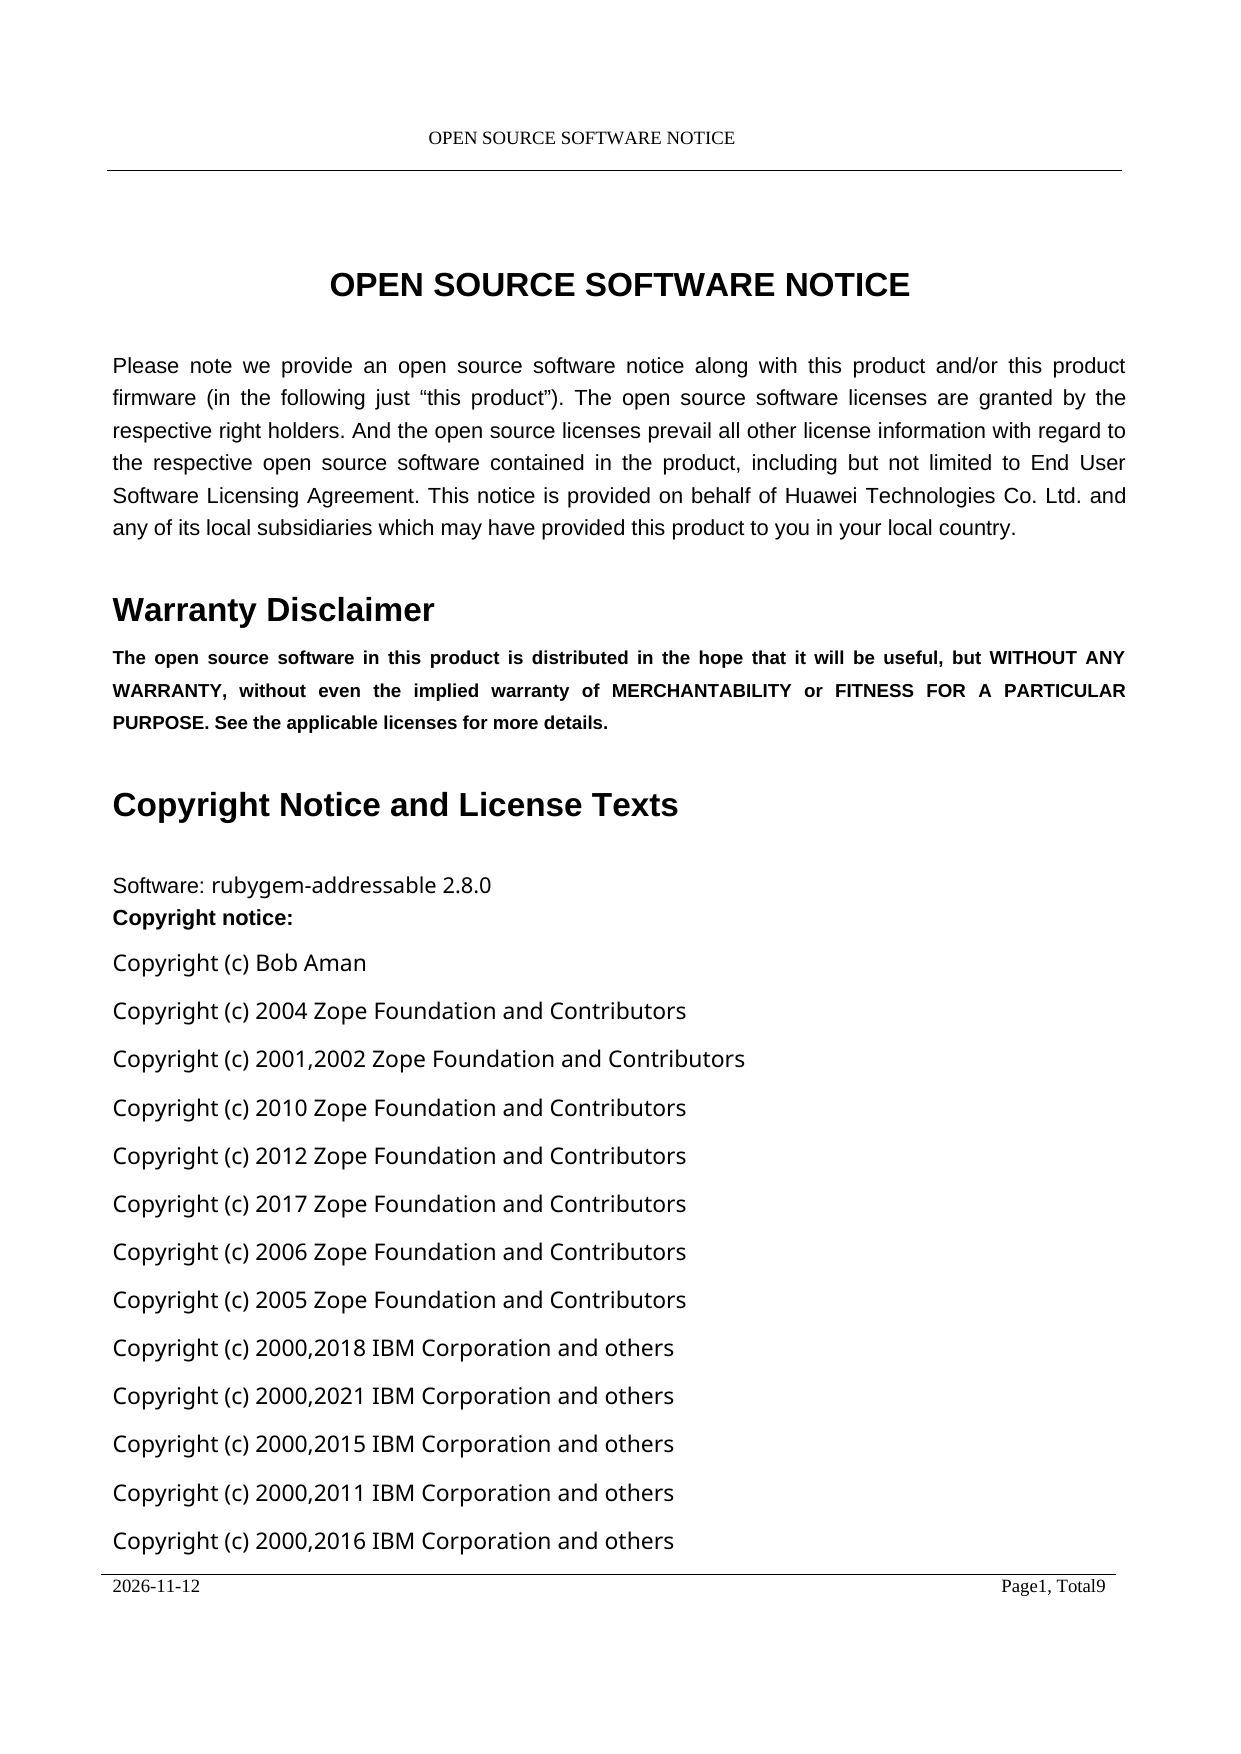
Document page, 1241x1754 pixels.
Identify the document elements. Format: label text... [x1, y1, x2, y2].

text Copyright (c) 2000,2011 IBM Corporation and others [112, 1476, 1128, 1508]
text Copyright (c) 2012 Zope Foundation and Contributors [112, 1139, 1128, 1172]
text Warranty Disclaimer [112, 576, 1128, 641]
text Copyright (c) 2000,2015 IBM Corporation and others [112, 1428, 1128, 1460]
text Copyright (c) 2000,2018 IBM Corporation and others [112, 1332, 1128, 1364]
text Copyright (c) 2010 Zope Foundation and Contributors [112, 1091, 1128, 1123]
text Software: rubygem-addressable 2.8.0 [112, 869, 1128, 901]
text Copyright Notice and License Texts [112, 771, 1128, 836]
text Copyright (c) Bob Aman [112, 947, 1128, 979]
text Copyright (c) 2000,2021 IBM Corporation and others [112, 1380, 1128, 1412]
text Please note we provide an open source software notice along with this product and/or this product firmware (in the following just “this product”). The open source software licenses are granted by the respective right holders. And the open source licenses prevail all other license information with regard to the respective open source software contained in the product, including but not limited to End User Software Licensing Agreement. This notice is provided on behalf of Huawei Technologies Co. Ltd. and any of its local subsidiaries which may have provided this product to you in your local country. [112, 349, 1128, 544]
text Copyright notice: [112, 901, 1128, 934]
text Copyright (c) 2017 Zope Foundation and Contributors [112, 1187, 1128, 1220]
text Copyright (c) 2004 Zope Foundation and Contributors [112, 995, 1128, 1027]
text Copyright (c) 2000,2016 IBM Corporation and others [112, 1524, 1128, 1557]
text Copyright (c) 2005 Zope Foundation and Contributors [112, 1283, 1128, 1316]
text Copyright (c) 2006 Zope Foundation and Contributors [112, 1235, 1128, 1268]
text The open source software in this product is distributed in the hope that it will be useful, but WITHOUT ANY WARRANTY, without even the implied warranty of MERCHANTABILITY or FITNESS FOR A PARTICULAR PURPOSE. See the applicable licenses for more details. [112, 641, 1128, 739]
text OPEN SOURCE SOFTWARE NOTICE [112, 251, 1128, 316]
text Copyright (c) 2001,2002 Zope Foundation and Contributors [112, 1043, 1128, 1075]
